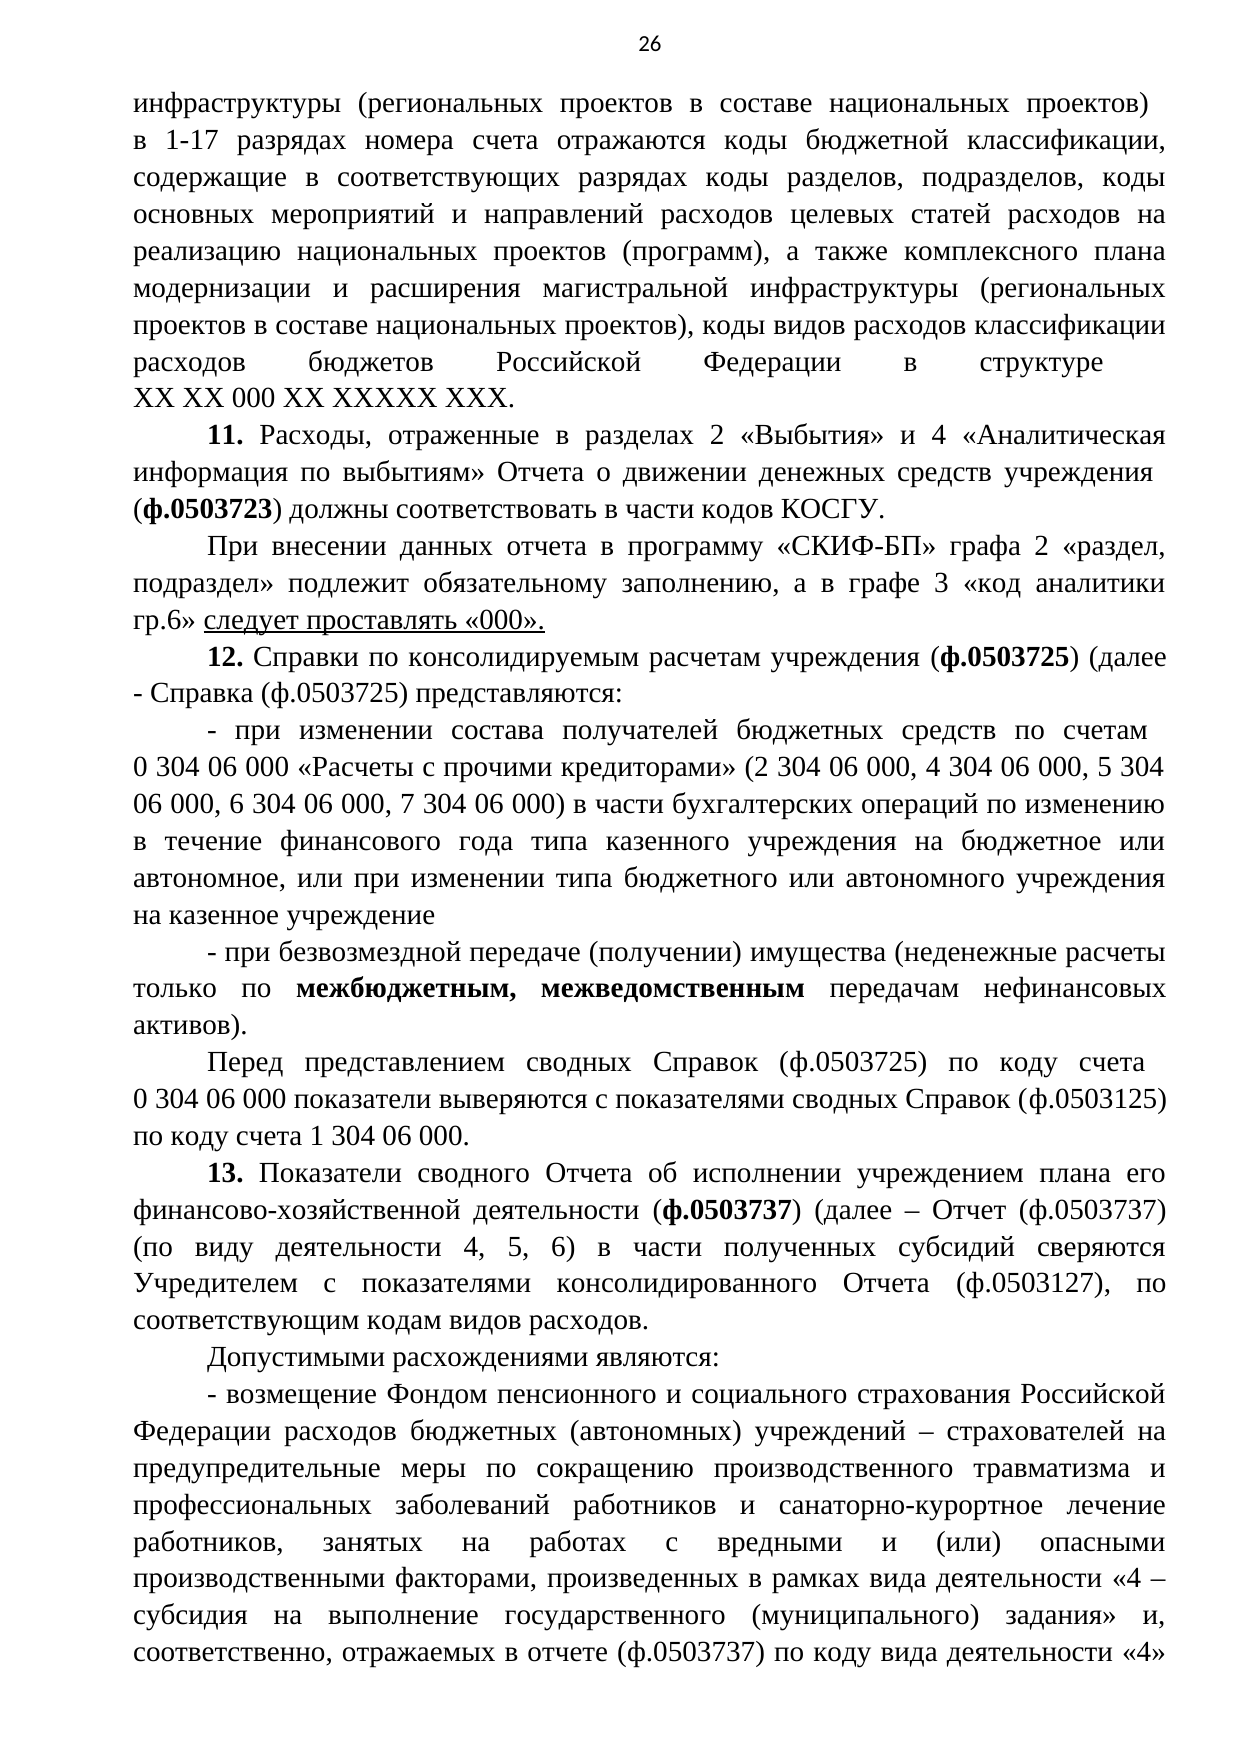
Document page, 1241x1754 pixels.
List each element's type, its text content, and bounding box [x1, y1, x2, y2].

text Допустимыми расхождениями являются: [133, 1339, 1167, 1373]
text Перед представлением сводных Справок (ф.0503725) по коду счета 0 304 06 000 показатели выверяются с показателями сводных Справок (ф.0503125) по коду счета 1 304 06 000. [133, 1044, 1167, 1152]
text - при изменении состава получателей бюджетных средств по счетам 0 304 06 000 «Расчеты с прочими кредиторами» (2 304 06 000, 4 304 06 000, 5 304 06 000, 6 304 06 000, 7 304 06 000) в части бухгалтерских операций по изменению в течение финансового года типа казенного учреждения на бюджетное или автономное, или при изменении типа бюджетного или автономного учреждения на казенное учреждение [133, 712, 1167, 930]
text 13. Показатели сводного Отчета об исполнении учреждением плана его финансово-хозяйственной деятельности (ф.0503737) (далее – Отчет (ф.0503737) (по виду деятельности 4, 5, 6) в части полученных субсидий сверяются Учредителем с показателями консолидированного Отчета (ф.0503127), по соответствующим кодам видов расходов. [133, 1155, 1167, 1336]
text 12. Справки по консолидируемым расчетам учреждения (ф.0503725) (далее - Справка (ф.0503725) представляются: [133, 639, 1167, 709]
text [133, 86, 1167, 414]
text - при безвозмездной передаче (получении) имущества (неденежные расчеты только по межбюджетным, межведомственным передачам нефинансовых активов). [133, 934, 1167, 1041]
text 11. Расходы, отраженные в разделах 2 «Выбытия» и 4 «Аналитическая информация по выбытиям» Отчета о движении денежных средств учреждения (ф.0503723) должны соответствовать в части кодов КОСГУ. [133, 417, 1167, 525]
text При внесении данных отчета в программу «СКИФ-БП» графа 2 «раздел, подраздел» подлежит обязательному заполнению, а в графе 3 «код аналитики гр.6» следует проставлять «000». [133, 528, 1167, 635]
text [133, 1376, 1167, 1668]
